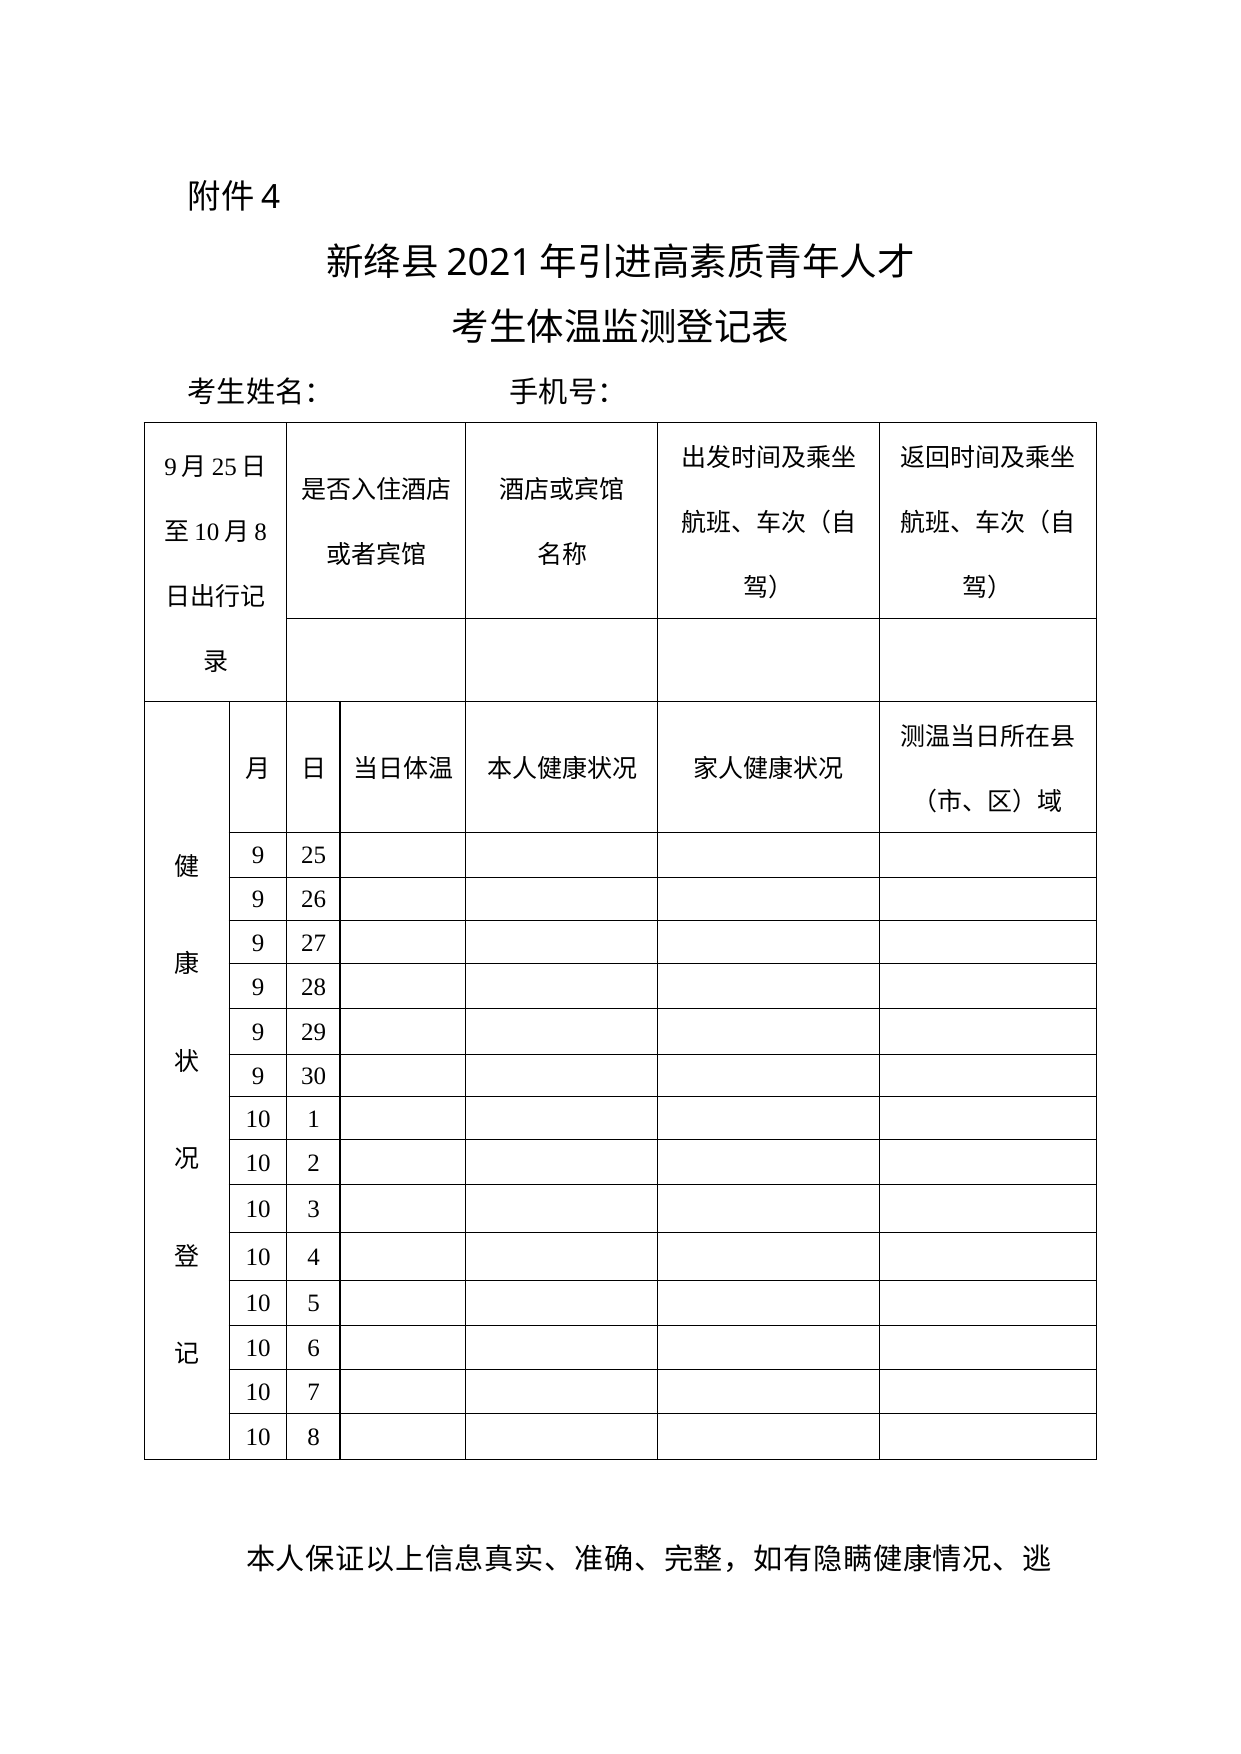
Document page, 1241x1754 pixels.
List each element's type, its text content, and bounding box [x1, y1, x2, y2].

table_cell [466, 1370, 657, 1413]
table_cell [658, 833, 879, 877]
table_cell [341, 833, 465, 877]
table_cell [658, 1009, 879, 1054]
table_cell [341, 1414, 465, 1458]
table_cell 7 [287, 1370, 339, 1413]
table_cell [880, 1009, 1096, 1054]
table_cell 当日体温 [341, 702, 465, 832]
table_cell [658, 1140, 879, 1184]
table_cell 9 [230, 878, 286, 920]
table_cell [880, 1233, 1096, 1280]
table_cell [466, 921, 657, 963]
table_cell [880, 1097, 1096, 1139]
table_cell [880, 1414, 1096, 1458]
table_cell 月 [230, 702, 286, 832]
table_cell [658, 1055, 879, 1096]
table_cell [880, 1326, 1096, 1369]
table_cell [341, 878, 465, 920]
table_cell [880, 1281, 1096, 1324]
table_cell [341, 1140, 465, 1184]
table_cell [658, 1370, 879, 1413]
table_cell [466, 1055, 657, 1096]
table_cell [880, 964, 1096, 1008]
table_header 是否入住酒店 或者宾馆 [287, 423, 465, 618]
text 新绛县2021年引进高素质青年人才 [187, 227, 1053, 292]
table_header 返回时间及乘坐航班、车次（自驾） [880, 423, 1096, 618]
table_cell [880, 1055, 1096, 1096]
table_cell 9 [230, 833, 286, 877]
table_header 酒店或宾馆 名称 [466, 423, 657, 618]
table_cell 家人健康状况 [658, 702, 879, 832]
table_cell 测温当日所在县（市、区）域 [880, 702, 1096, 832]
table_header 9月25日至10月8日出行记录 [145, 423, 286, 701]
table_cell [466, 1326, 657, 1369]
table_cell [880, 878, 1096, 920]
table_cell 10 [230, 1233, 286, 1280]
table_cell [341, 1233, 465, 1280]
table_cell [341, 1055, 465, 1096]
table_cell [658, 921, 879, 963]
table_cell [466, 878, 657, 920]
table_cell 9 [230, 1009, 286, 1054]
table_cell 10 [230, 1185, 286, 1232]
table_cell [341, 1326, 465, 1369]
table_cell [658, 1233, 879, 1280]
table_cell 10 [230, 1326, 286, 1369]
table_cell [658, 1185, 879, 1232]
table_cell [341, 1185, 465, 1232]
text 考生体温监测登记表 [187, 292, 1053, 357]
table_cell [466, 1140, 657, 1184]
table_cell 10 [230, 1281, 286, 1324]
table_cell [341, 1370, 465, 1413]
table_cell [658, 1097, 879, 1139]
table_cell 3 [287, 1185, 339, 1232]
table_cell 27 [287, 921, 339, 963]
table_cell 1 [287, 1097, 339, 1139]
table_cell [341, 921, 465, 963]
table_cell 25 [287, 833, 339, 877]
table_cell [466, 1185, 657, 1232]
table_cell 5 [287, 1281, 339, 1324]
table_cell [880, 1185, 1096, 1232]
table_cell [658, 878, 879, 920]
table_cell [658, 1326, 879, 1369]
table_cell 本人健康状况 [466, 702, 657, 832]
table_cell [466, 1009, 657, 1054]
table_cell 29 [287, 1009, 339, 1054]
table_cell 日 [287, 702, 339, 832]
table_cell [341, 1009, 465, 1054]
table_cell [880, 921, 1096, 963]
table_cell [466, 1097, 657, 1139]
table_cell 2 [287, 1140, 339, 1184]
table_cell [466, 1233, 657, 1280]
table_cell 8 [287, 1414, 339, 1458]
table_cell [287, 619, 465, 701]
table_cell 健 康 状 况 登 记 [145, 702, 229, 1458]
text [187, 1524, 1053, 1589]
table_cell [466, 1281, 657, 1324]
text 附件4 [187, 162, 1053, 227]
table_cell 6 [287, 1326, 339, 1369]
table_cell 28 [287, 964, 339, 1008]
table_cell [341, 1097, 465, 1139]
table_cell 26 [287, 878, 339, 920]
table_cell 9 [230, 1055, 286, 1096]
table_cell [658, 619, 879, 701]
table_cell 9 [230, 964, 286, 1008]
table_cell 9 [230, 921, 286, 963]
table_cell [466, 964, 657, 1008]
table_cell [658, 1281, 879, 1324]
table_cell [880, 833, 1096, 877]
table_cell 30 [287, 1055, 339, 1096]
table_cell [341, 1281, 465, 1324]
text 考生姓名： 手机号： [187, 357, 1053, 422]
table_cell 4 [287, 1233, 339, 1280]
table_cell [466, 619, 657, 701]
table_cell 10 [230, 1097, 286, 1139]
table_cell [880, 1370, 1096, 1413]
table_cell [466, 1414, 657, 1458]
table_header 出发时间及乘坐航班、车次（自驾） [658, 423, 879, 618]
table_cell 10 [230, 1414, 286, 1458]
table_cell [880, 619, 1096, 701]
table_cell [658, 1414, 879, 1458]
table_cell 10 [230, 1140, 286, 1184]
table_cell [658, 964, 879, 1008]
table_cell [341, 964, 465, 1008]
table_cell [466, 833, 657, 877]
table_cell [880, 1140, 1096, 1184]
table_cell 10 [230, 1370, 286, 1413]
